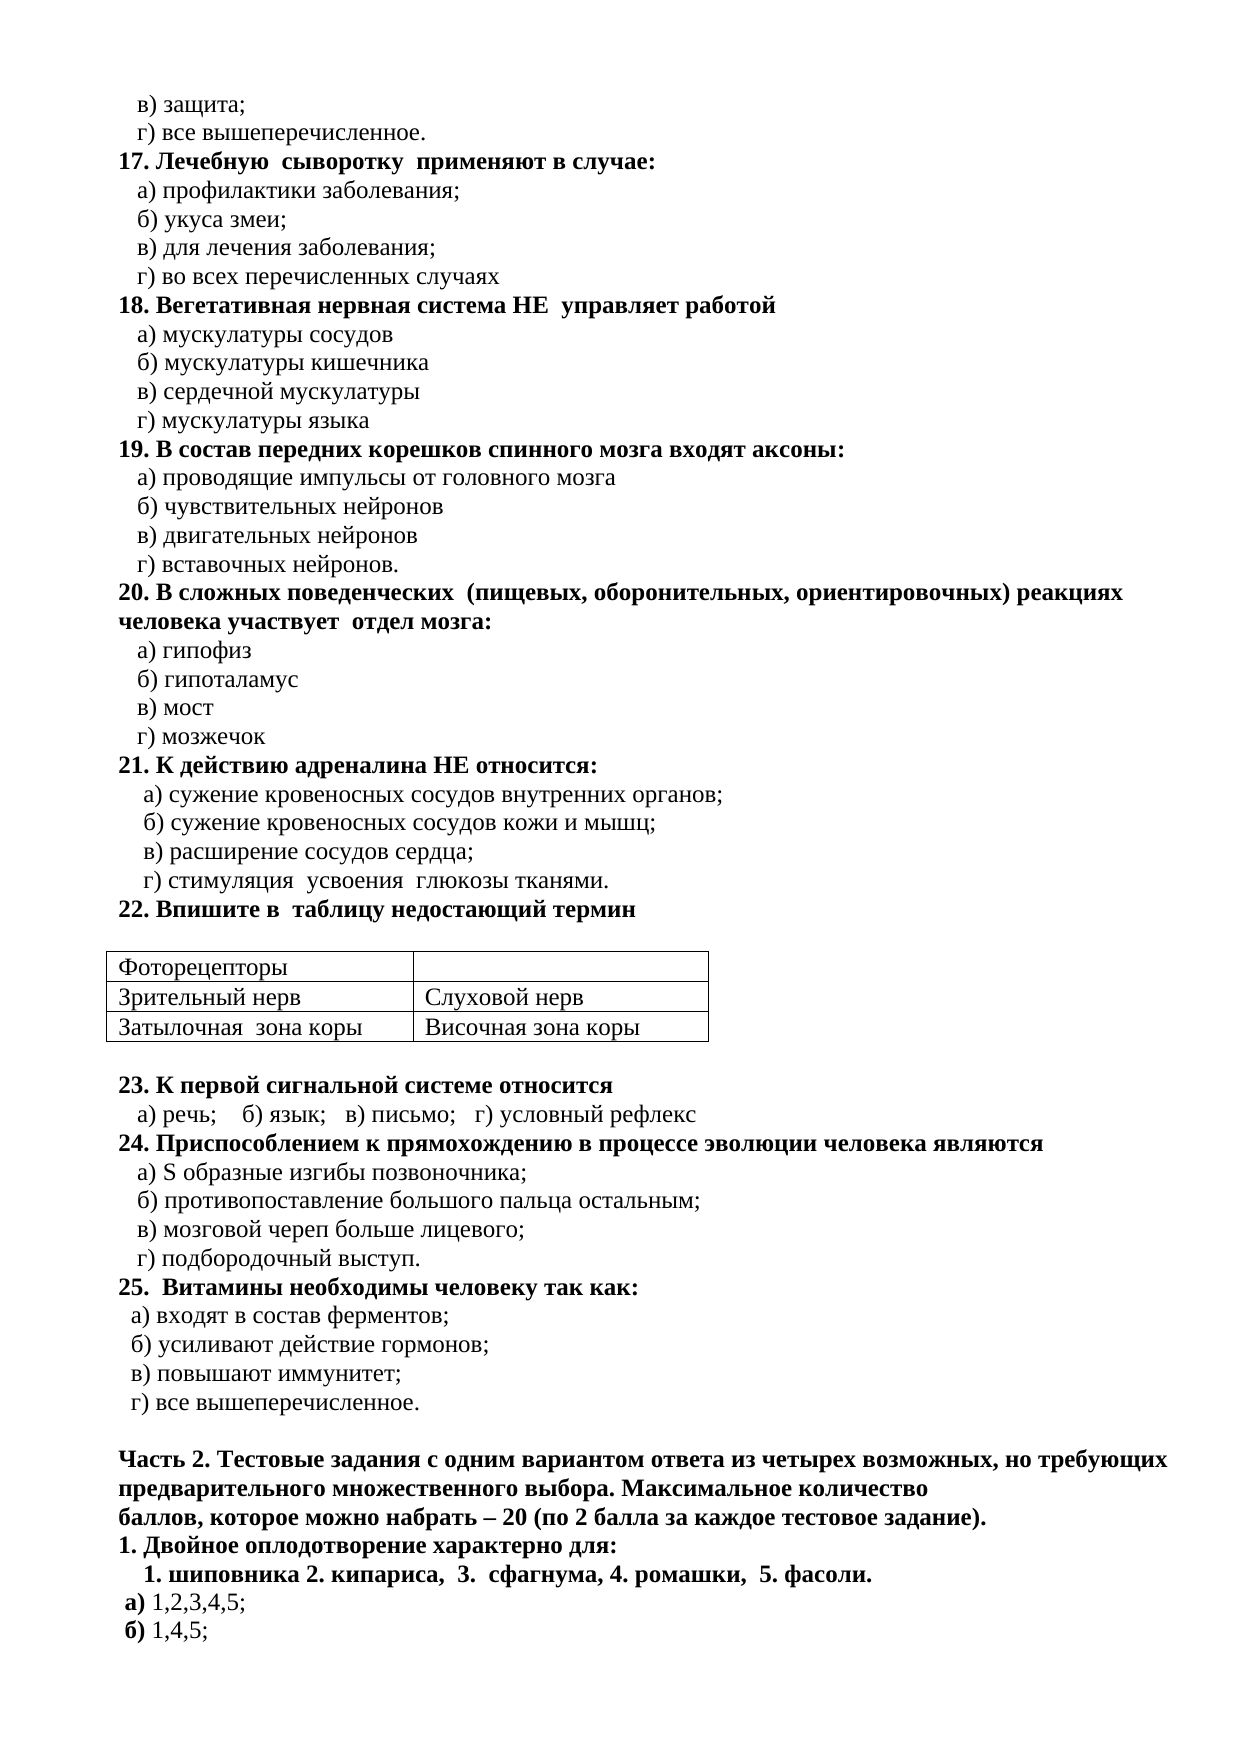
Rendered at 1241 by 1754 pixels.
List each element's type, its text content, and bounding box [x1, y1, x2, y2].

table_cell Затылочная зона коры [107, 1012, 413, 1041]
text 21. К действию адреналина НЕ относится: [118, 750, 1181, 779]
text в) расширение сосудов сердца; [118, 836, 1181, 865]
text 1. Двойное оплодотворение характерно для: [118, 1530, 1129, 1559]
text г) все вышеперечисленное. [118, 117, 1181, 146]
text 17. Лечебную сыворотку применяют в случае: а) профилактики заболевания; б) укуса змеи; в) для лечения заболевания; г) во всех перечисленных случаях [118, 146, 1181, 290]
text 24. Приспособлением к прямохождению в процессе эволюции человека являются [118, 1128, 1181, 1157]
text г) мозжечок [118, 721, 1181, 750]
text 25. Витамины необходимы человеку так как: [118, 1272, 1181, 1300]
text а) 1,2,3,4,5; [118, 1588, 1129, 1616]
text 18. Вегетативная нервная система НЕ управляет работой [118, 290, 1181, 319]
text г) все вышеперечисленное. [118, 1387, 1181, 1415]
text б) гипоталамус [118, 664, 1181, 692]
text б) мускулатуры кишечника [118, 347, 1181, 376]
table_header [414, 952, 708, 981]
text в) защита; [118, 89, 1181, 117]
text в) мост [118, 692, 1181, 721]
text а) S образные изгибы позвоночника; [118, 1157, 1181, 1185]
table_cell Височная зона коры [414, 1012, 708, 1041]
text а) гипофиз [118, 635, 1181, 664]
text 1. шиповника 2. кипариса, 3. сфагнума, 4. ромашки, 5. фасоли. [118, 1559, 1181, 1588]
text 23. К первой сигнальной системе относится [118, 1070, 1181, 1099]
text а) мускулатуры сосудов [118, 319, 1181, 347]
text г) стимуляция усвоения глюкозы тканями. [118, 865, 1181, 894]
table_header Фоторецепторы [107, 952, 413, 981]
text б) сужение кровеносных сосудов кожи и мышц; [118, 807, 1181, 836]
text Часть 2. Тестовые задания с одним вариантом ответа из четырех возможных, но требующих предварительного множественного выбора. Максимальное количество [118, 1415, 1181, 1502]
text в) повышают иммунитет; [118, 1358, 1181, 1387]
text б) 1,4,5; [118, 1616, 1129, 1645]
text в) мозговой череп больше лицевого; [118, 1214, 1181, 1243]
table_cell Слуховой нерв [414, 982, 708, 1011]
text а) речь; б) язык; в) письмо; г) условный рефлекс [118, 1099, 1181, 1128]
text а) входят в состав ферментов; [118, 1300, 1181, 1329]
text а) сужение кровеносных сосудов внутренних органов; [118, 779, 1181, 807]
text 22. Впишите в таблицу недостающий термин [118, 894, 1181, 922]
text б) противопоставление большого пальца остальным; [118, 1185, 1181, 1214]
table_cell Зрительный нерв [107, 982, 413, 1011]
text баллов, которое можно набрать – 20 (по 2 балла за каждое тестовое задание). [118, 1502, 1181, 1530]
text г) подбородочный выступ. [118, 1243, 1181, 1272]
text г) мускулатуры языка [118, 405, 1181, 434]
text б) усиливают действие гормонов; [118, 1329, 1181, 1358]
text в) сердечной мускулатуры [118, 376, 1181, 405]
text 19. В состав передних корешков спинного мозга входят аксоны: а) проводящие импульсы от головного мозга б) чувствительных нейронов в) двигательных нейронов г) вставочных нейронов. 20. В сложных поведенческих (пищевых, оборонительных, ориентировочных) реакциях человека участвует отдел мозга: [118, 434, 1181, 635]
